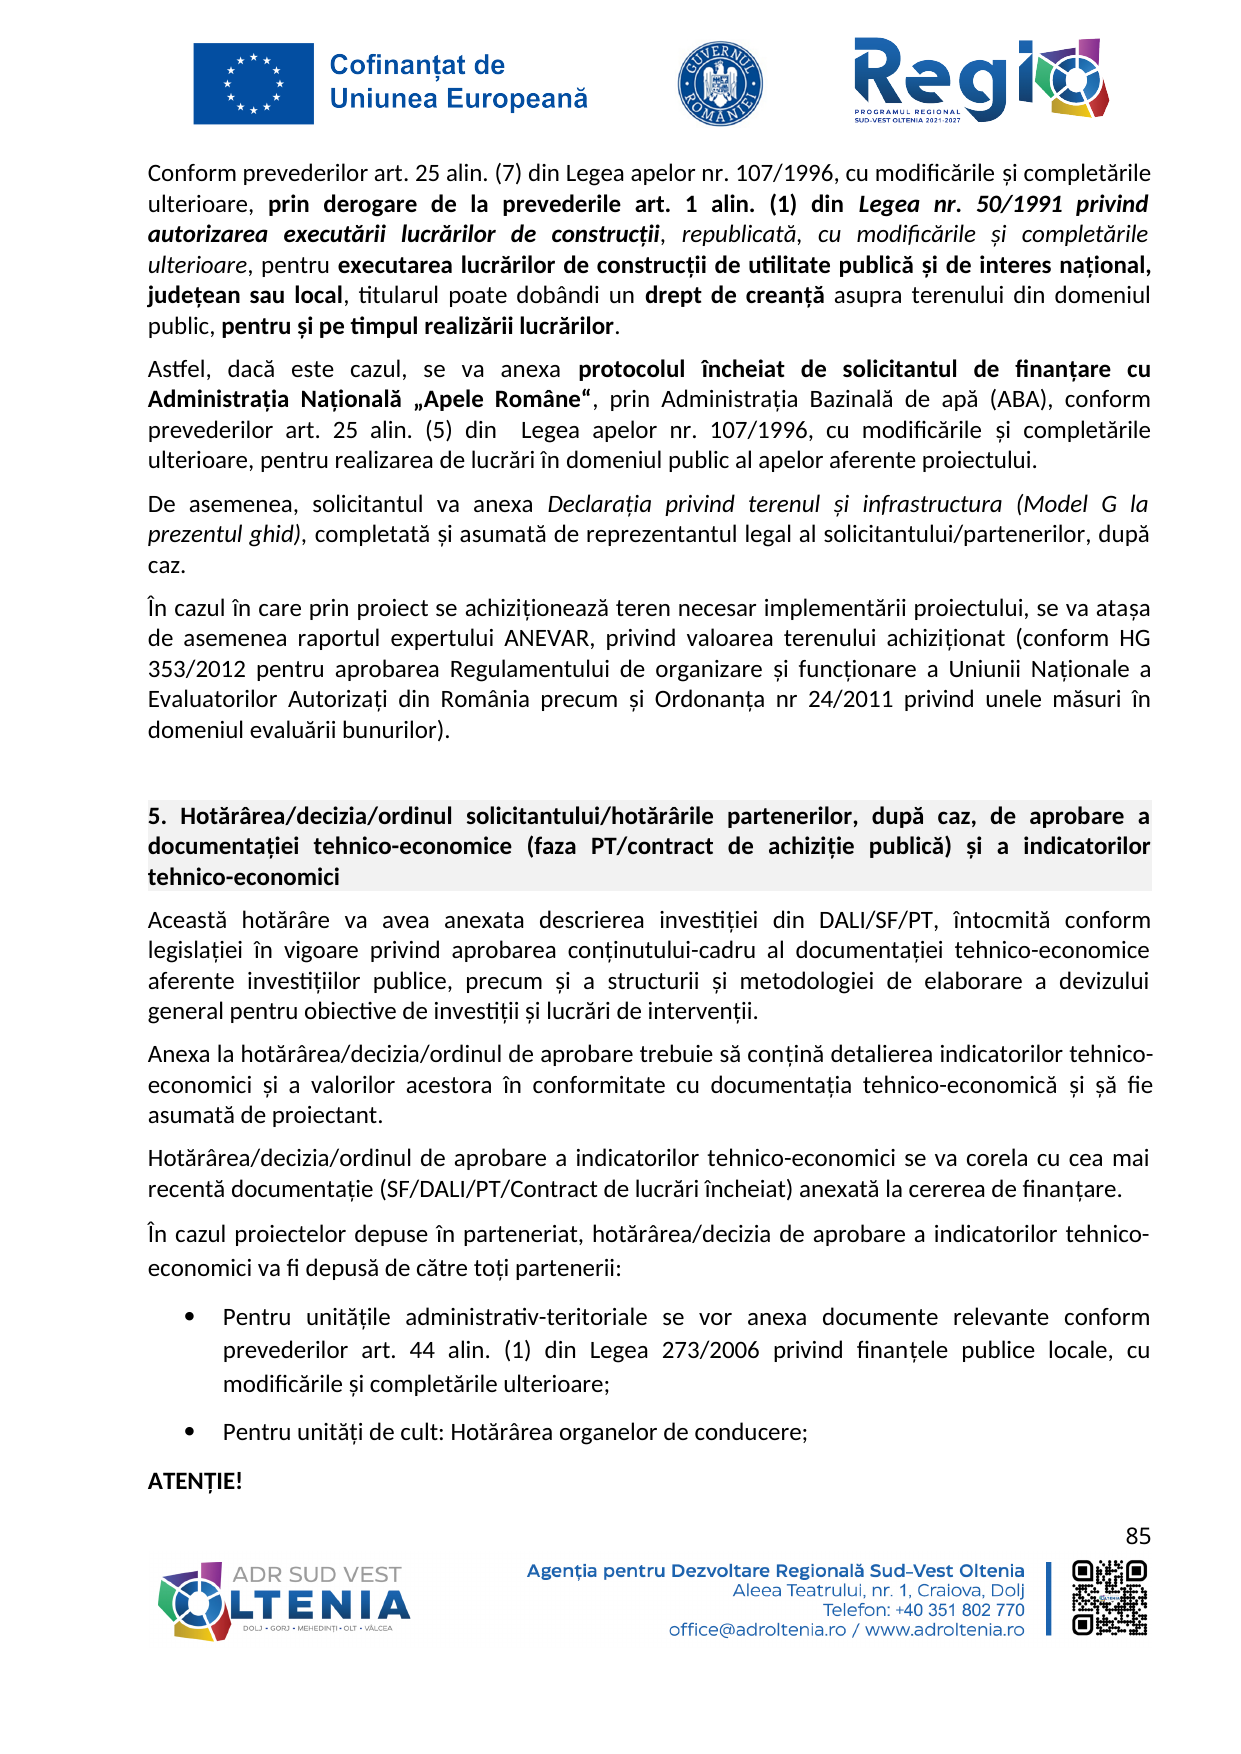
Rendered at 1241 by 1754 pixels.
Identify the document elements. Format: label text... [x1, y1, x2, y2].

text În cazul proiectelor depuse în parteneriat, hotărârea/decizia de aprobare a indicatorilor tehnico-economici va fi depusă de către toţi partenerii: [148, 1219, 1152, 1283]
picture [148, 1551, 1152, 1648]
text ATENȚIE! [148, 1465, 1152, 1495]
text 5. Hotărârea/decizia/ordinul solicitantului/hotărârile partenerilor, după caz, de aprobare a documentaţiei tehnico-economice (faza PT/contract de achiziţie publică) şi a indicatorilor tehnico-economici [148, 800, 1152, 891]
picture [188, 38, 590, 128]
text În cazul în care prin proiect se achiziționează teren necesar implementării proiectului, se va atașa de asemenea raportul expertului ANEVAR, privind valoarea terenului achiziționat (conform HG 353/2012 pentru aprobarea Regulamentului de organizare și funcționare a Uniunii Naționale a Evaluatorilor Autorizați din România precum și Ordonanța nr 24/2011 privind unele măsuri în domeniul evaluării bunurilor). [148, 592, 1152, 744]
text Conform prevederilor art. 25 alin. (7) din Legea apelor nr. 107/1996, cu modificările și completările ulterioare, prin derogare de la prevederile art. 1 alin. (1) din Legea nr. 50/1991 privind autorizarea executării lucrărilor de construcţii, republicată, cu modificările şi completările ulterioare, pentru executarea lucrărilor de construcţii de utilitate publică şi de interes naţional, judeţean sau local, titularul poate dobândi un drept de creanţă asupra terenului din domeniul public, pentru şi pe timpul realizării lucrărilor. [148, 157, 1152, 341]
picture [674, 39, 768, 128]
list Pentru unităţi de cult: Hotărârea organelor de conducere; [185, 1416, 1152, 1447]
picture [852, 36, 1111, 126]
text Astfel, dacă este cazul, se va anexa protocolul încheiat de solicitantul de finanţare cu Administraţia Naţională „Apele Române“, prin Administrația Bazinală de apă (ABA), conform prevederilor art. 25 alin. (5) din Legea apelor nr. 107/1996, cu modificările și completările ulterioare, pentru realizarea de lucrări în domeniul public al apelor aferente proiectului. [148, 353, 1152, 475]
text De asemenea, solicitantul va anexa Declaraţia privind terenul și infrastructura (Model G la prezentul ghid), completată și asumată de reprezentantul legal al solicitantului/partenerilor, după caz. [148, 488, 1152, 579]
list Pentru unităţile administrativ-teritoriale se vor anexa documente relevante conform prevederilor art. 44 alin. (1) din Legea 273/2006 privind finanțele publice locale, cu modificările şi completările ulterioare; [185, 1301, 1152, 1398]
text Hotărârea/decizia/ordinul de aprobare a indicatorilor tehnico-economici se va corela cu cea mai recentă documentație (SF/DALI/PT/Contract de lucrări încheiat) anexată la cererea de finanțare. [148, 1143, 1152, 1204]
text Anexa la hotărârea/decizia/ordinul de aprobare trebuie să conțină detalierea indicatorilor tehnico-economici şi a valorilor acestora în conformitate cu documentaţia tehnico-economică și șă fie asumată de proiectant. [148, 1038, 1154, 1130]
text Această hotărâre va avea anexata descrierea investiției din DALI/SF/PT, întocmită conform legislației în vigoare privind aprobarea conţinutului-cadru al documentaţiei tehnico-economice aferente investiţiilor publice, precum şi a structurii şi metodologiei de elaborare a devizului general pentru obiective de investiţii şi lucrări de intervenţii. [148, 904, 1152, 1026]
